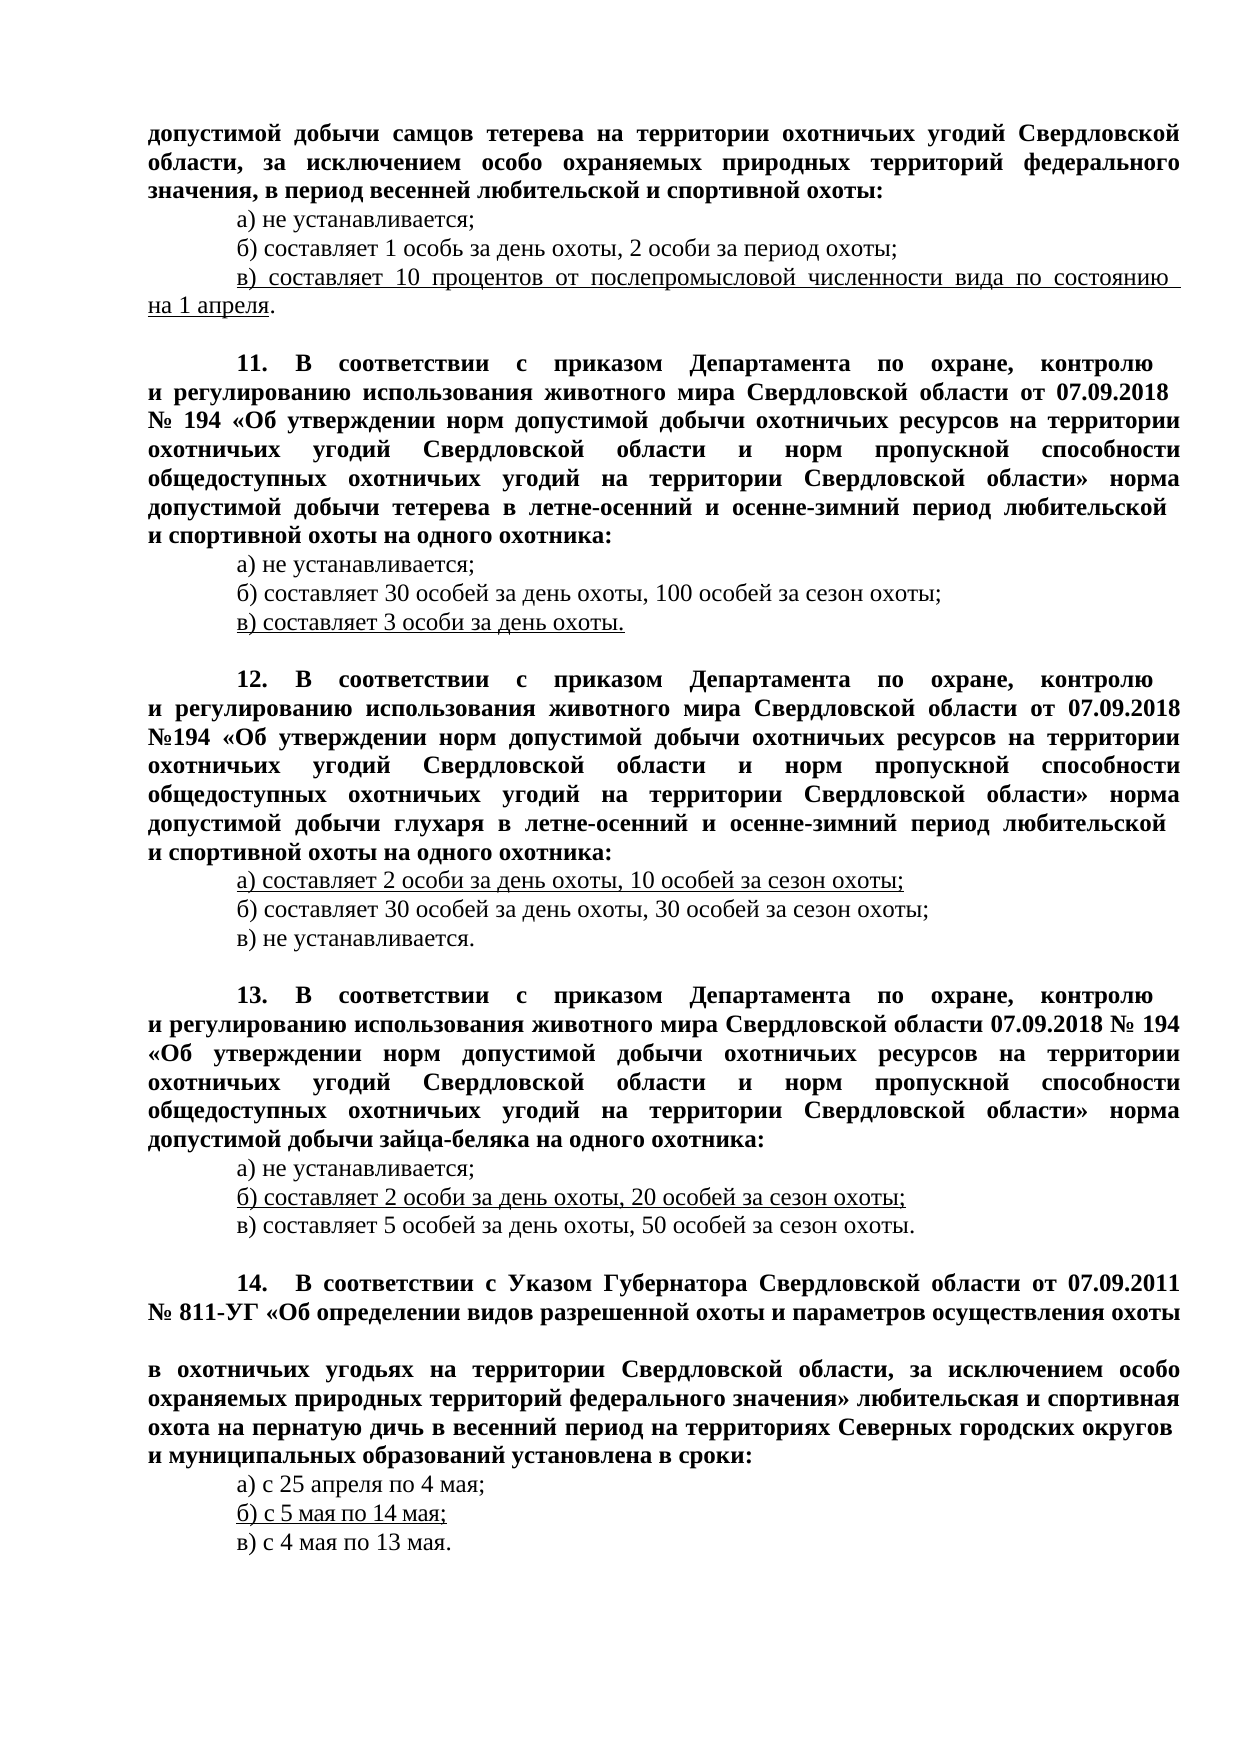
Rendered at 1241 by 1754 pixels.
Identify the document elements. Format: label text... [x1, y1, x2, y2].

list а) не устанавливается; [148, 549, 1181, 578]
list а) с 25 апреля по 4 мая; [148, 1469, 1181, 1498]
list а) составляет 2 особи за день охоты, 10 особей за сезон охоты; [148, 866, 1181, 894]
list В соответствии с приказом Департамента по охране, контролю и регулированию использования животного мира Свердловской области от 07.09.2018 № 194 «Об утверждении норм допустимой добычи охотничьих ресурсов на территории охотничьих угодий Свердловской области и норм пропускной способности общедоступных охотничьих угодий на территории Свердловской области» норма допустимой добычи тетерева в летне-осенний и осенне-зимний период любительской и спортивной охоты на одного охотника: [148, 348, 1181, 549]
list б) составляет 30 особей за день охоты, 30 особей за сезон охоты; [148, 894, 1181, 923]
list б) составляет 30 особей за день охоты, 100 особей за сезон охоты; [148, 578, 1181, 607]
list в) составляет 5 особей за день охоты, 50 особей за сезон охоты. [148, 1211, 1181, 1239]
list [148, 118, 1181, 204]
list б) составляет 1 особь за день охоты, 2 особи за период охоты; [148, 233, 1181, 262]
list б) составляет 2 особи за день охоты, 20 особей за сезон охоты; [148, 1182, 1181, 1211]
list в) с 4 мая по 13 мая. [148, 1527, 1181, 1556]
list а) не устанавливается; [148, 204, 1181, 233]
list в) не устанавливается. [148, 923, 1181, 952]
list В соответствии с Указом Губернатора Свердловской области от 07.09.2011 № 811-УГ «Об определении видов разрешенной охоты и параметров осуществления охоты в охотничьих угодьях на территории Свердловской области, за исключением особо охраняемых природных территорий федерального значения» любительская и спортивная охота на пернатую дичь в весенний период на территориях Северных городских округов и муниципальных образований установлена в сроки: [148, 1268, 1181, 1469]
list а) не устанавливается; [148, 1153, 1181, 1182]
list в) составляет 10 процентов от послепромысловой численности вида по состоянию на 1 апреля. [148, 262, 1181, 319]
list б) с 5 мая по 14 мая; [148, 1498, 1181, 1527]
list В соответствии с приказом Департамента по охране, контролю и регулированию использования животного мира Свердловской области от 07.09.2018 №194 «Об утверждении норм допустимой добычи охотничьих ресурсов на территории охотничьих угодий Свердловской области и норм пропускной способности общедоступных охотничьих угодий на территории Свердловской области» норма допустимой добычи глухаря в летне-осенний и осенне-зимний период любительской и спортивной охоты на одного охотника: [148, 664, 1181, 866]
list В соответствии с приказом Департамента по охране, контролю и регулированию использования животного мира Свердловской области 07.09.2018 № 194 «Об утверждении норм допустимой добычи охотничьих ресурсов на территории охотничьих угодий Свердловской области и норм пропускной способности общедоступных охотничьих угодий на территории Свердловской области» норма допустимой добычи зайца-беляка на одного охотника: [148, 981, 1181, 1153]
list в) составляет 3 особи за день охоты. [148, 607, 1181, 636]
